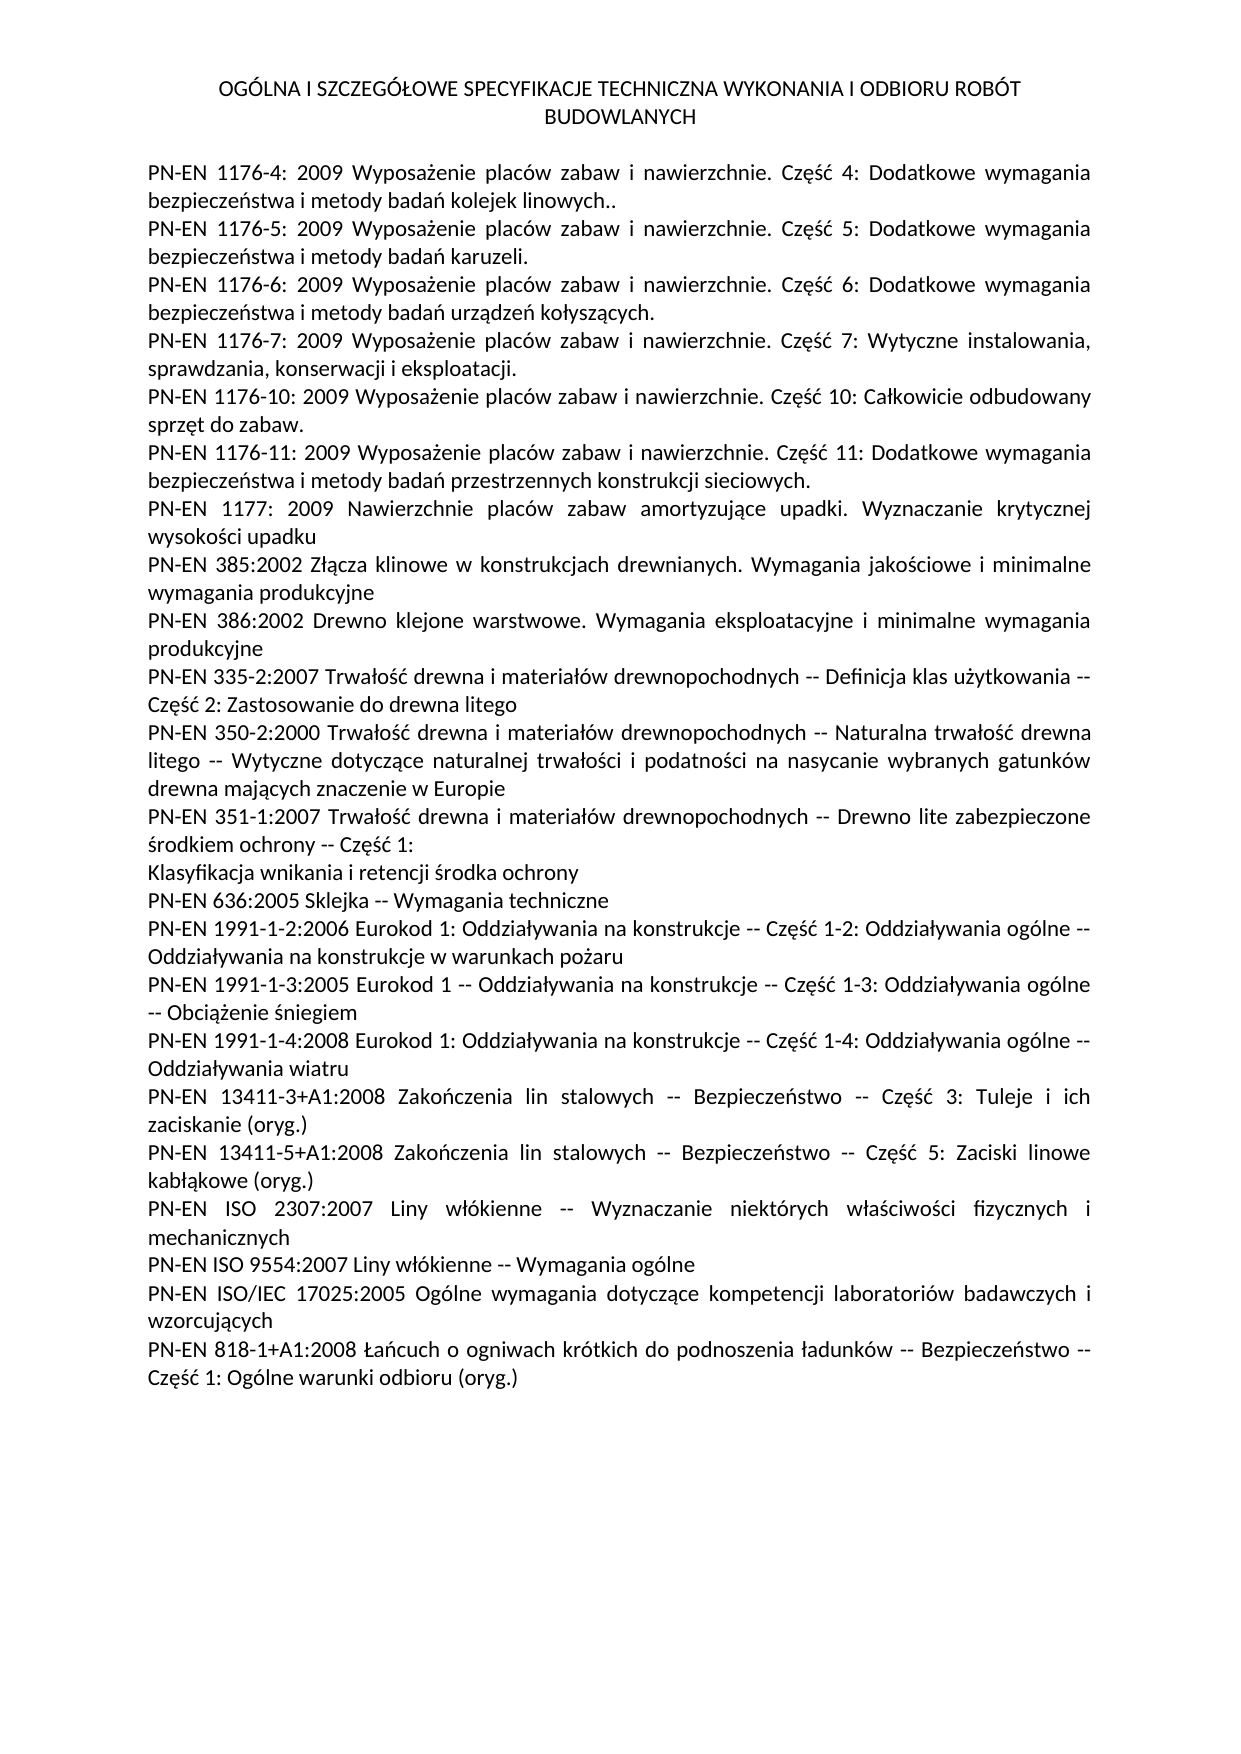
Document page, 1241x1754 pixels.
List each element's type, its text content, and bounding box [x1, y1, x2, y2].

text PN-EN ISO/IEC 17025:2005 Ogólne wymagania dotyczące kompetencji laboratoriów badawczych i wzorcujących [148, 1279, 1093, 1335]
text Klasyfikacja wnikania i retencji środka ochrony [148, 858, 1093, 886]
text PN-EN 335-2:2007 Trwałość drewna i materiałów drewnopochodnych -- Definicja klas użytkowania -- Część 2: Zastosowanie do drewna litego [148, 662, 1093, 718]
text PN-EN 1991-1-3:2005 Eurokod 1 -- Oddziaływania na konstrukcje -- Część 1-3: Oddziaływania ogólne -- Obciążenie śniegiem [148, 970, 1093, 1026]
text PN-EN 1176-5: 2009 Wyposażenie placów zabaw i nawierzchnie. Część 5: Dodatkowe wymagania bezpieczeństwa i metody badań karuzeli. [148, 214, 1093, 270]
text PN-EN 636:2005 Sklejka -- Wymagania techniczne [148, 886, 1093, 914]
text PN-EN 1991-1-4:2008 Eurokod 1: Oddziaływania na konstrukcje -- Część 1-4: Oddziaływania ogólne -- Oddziaływania wiatru [148, 1026, 1093, 1082]
text PN-EN 1176-6: 2009 Wyposażenie placów zabaw i nawierzchnie. Część 6: Dodatkowe wymagania bezpieczeństwa i metody badań urządzeń kołyszących. [148, 270, 1093, 326]
text PN-EN 1177: 2009 Nawierzchnie placów zabaw amortyzujące upadki. Wyznaczanie krytycznej wysokości upadku [148, 494, 1093, 550]
text PN-EN 1991-1-2:2006 Eurokod 1: Oddziaływania na konstrukcje -- Część 1-2: Oddziaływania ogólne -- Oddziaływania na konstrukcje w warunkach pożaru [148, 914, 1093, 970]
text PN-EN 351-1:2007 Trwałość drewna i materiałów drewnopochodnych -- Drewno lite zabezpieczone środkiem ochrony -- Część 1: [148, 802, 1093, 858]
text PN-EN ISO 2307:2007 Liny włókienne -- Wyznaczanie niektórych właściwości fizycznych i mechanicznych [148, 1194, 1093, 1251]
text PN-EN 1176-7: 2009 Wyposażenie placów zabaw i nawierzchnie. Część 7: Wytyczne instalowania, sprawdzania, konserwacji i eksploatacji. [148, 326, 1093, 382]
text PN-EN 13411-5+A1:2008 Zakończenia lin stalowych -- Bezpieczeństwo -- Część 5: Zaciski linowe kabłąkowe (oryg.) [148, 1138, 1093, 1194]
text PN-EN 386:2002 Drewno klejone warstwowe. Wymagania eksploatacyjne i minimalne wymagania produkcyjne [148, 606, 1093, 662]
text PN-EN 818-1+A1:2008 Łańcuch o ogniwach krótkich do podnoszenia ładunków -- Bezpieczeństwo -- Część 1: Ogólne warunki odbioru (oryg.) [148, 1335, 1093, 1391]
text PN-EN 1176-10: 2009 Wyposażenie placów zabaw i nawierzchnie. Część 10: Całkowicie odbudowany sprzęt do zabaw. [148, 382, 1093, 438]
text PN-EN 1176-4: 2009 Wyposażenie placów zabaw i nawierzchnie. Część 4: Dodatkowe wymagania bezpieczeństwa i metody badań kolejek linowych.. [148, 158, 1093, 214]
text PN-EN 1176-11: 2009 Wyposażenie placów zabaw i nawierzchnie. Część 11: Dodatkowe wymagania bezpieczeństwa i metody badań przestrzennych konstrukcji sieciowych. [148, 438, 1093, 494]
text PN-EN 13411-3+A1:2008 Zakończenia lin stalowych -- Bezpieczeństwo -- Część 3: Tuleje i ich zaciskanie (oryg.) [148, 1082, 1093, 1138]
text PN-EN 385:2002 Złącza klinowe w konstrukcjach drewnianych. Wymagania jakościowe i minimalne wymagania produkcyjne [148, 550, 1093, 606]
text PN-EN ISO 9554:2007 Liny włókienne -- Wymagania ogólne [148, 1251, 1093, 1279]
text PN-EN 350-2:2000 Trwałość drewna i materiałów drewnopochodnych -- Naturalna trwałość drewna litego -- Wytyczne dotyczące naturalnej trwałości i podatności na nasycanie wybranych gatunków drewna mających znaczenie w Europie [148, 718, 1093, 802]
